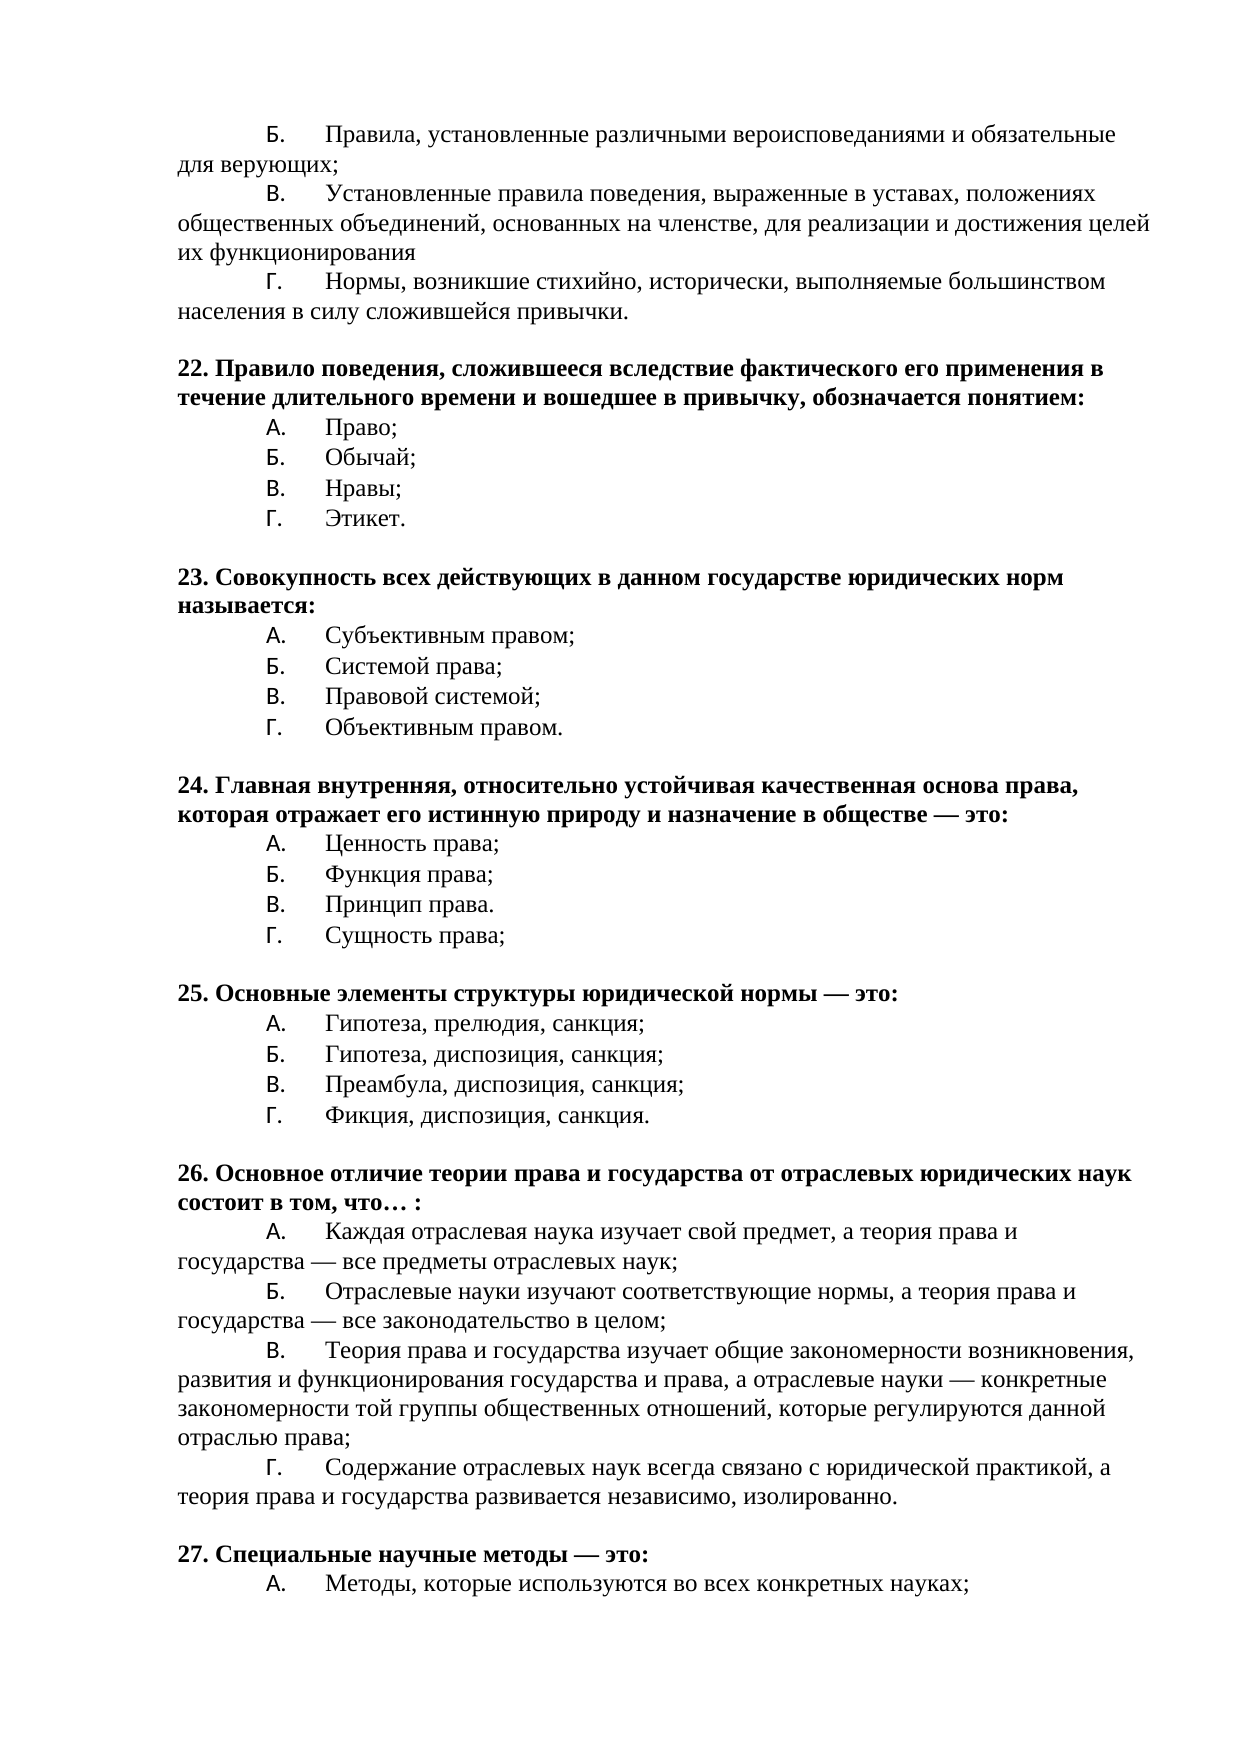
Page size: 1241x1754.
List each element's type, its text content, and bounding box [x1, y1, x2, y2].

list Нравы; [177, 472, 1152, 502]
list Этикет. [177, 502, 1152, 533]
list Принцип права. [177, 889, 1152, 919]
list Функция права; [177, 858, 1152, 889]
text 22. Правило поведения, сложившееся вследствие фактического его применения в течение длительного времени и вошедшее в привычку, обозначается понятием: [177, 353, 1152, 411]
list Объективным правом. [177, 711, 1152, 741]
text 23. Совокупность всех действующих в данном государстве юридических норм называется: [177, 562, 1152, 619]
list Системой права; [177, 650, 1152, 680]
list Отраслевые науки изучают соответствующие нормы, а теория права и государства — все законодательство в целом; [177, 1275, 1152, 1334]
text 26. Основное отличие теории права и государства от отраслевых юридических наук состоит в том, что… : [177, 1158, 1152, 1216]
list Гипотеза, диспозиция, санкция; [177, 1038, 1152, 1068]
list Нормы, возникшие стихийно, исторически, выполняемые большинством населения в силу сложившейся привычки. [177, 265, 1152, 325]
list Фикция, диспозиция, санкция. [177, 1099, 1152, 1129]
list Методы, которые используются во всех конкретных науках; [177, 1568, 1152, 1598]
list Содержание отраслевых наук всегда связано с юридической практикой, а теория права и государства развивается независимо, изолированно. [177, 1451, 1152, 1510]
list Субъективным правом; [177, 619, 1152, 650]
list Сущность права; [177, 919, 1152, 950]
list Гипотеза, прелюдия, санкция; [177, 1007, 1152, 1038]
list Правовой системой; [177, 680, 1152, 711]
text 27. Специальные научные методы — это: [177, 1539, 1152, 1568]
list Каждая отраслевая наука изучает свой предмет, а теория права и государства — все предметы отраслевых наук; [177, 1216, 1152, 1275]
list Ценность права; [177, 828, 1152, 858]
list Теория права и государства изучает общие закономерности возникновения, развития и функционирования государства и права, а отраслевые науки — конкретные закономерности той группы общественных отношений, которые регулируются данной отраслью права; [177, 1334, 1152, 1451]
list Правила, установленные различными вероисповеданиями и обязательные для верующих; [177, 118, 1152, 177]
text 24. Главная внутренняя, относительно устойчивая качественная основа права, которая отражает его истинную природу и назначение в обществе — это: [177, 770, 1152, 828]
list Право; [177, 411, 1152, 441]
text 25. Основные элементы структуры юридической нормы — это: [177, 978, 1152, 1007]
list Обычай; [177, 441, 1152, 472]
list Установленные правила поведения, выраженные в уставах, положениях общественных объединений, основанных на членстве, для реализации и достижения целей их функционирования [177, 177, 1152, 265]
list Преамбула, диспозиция, санкция; [177, 1068, 1152, 1099]
